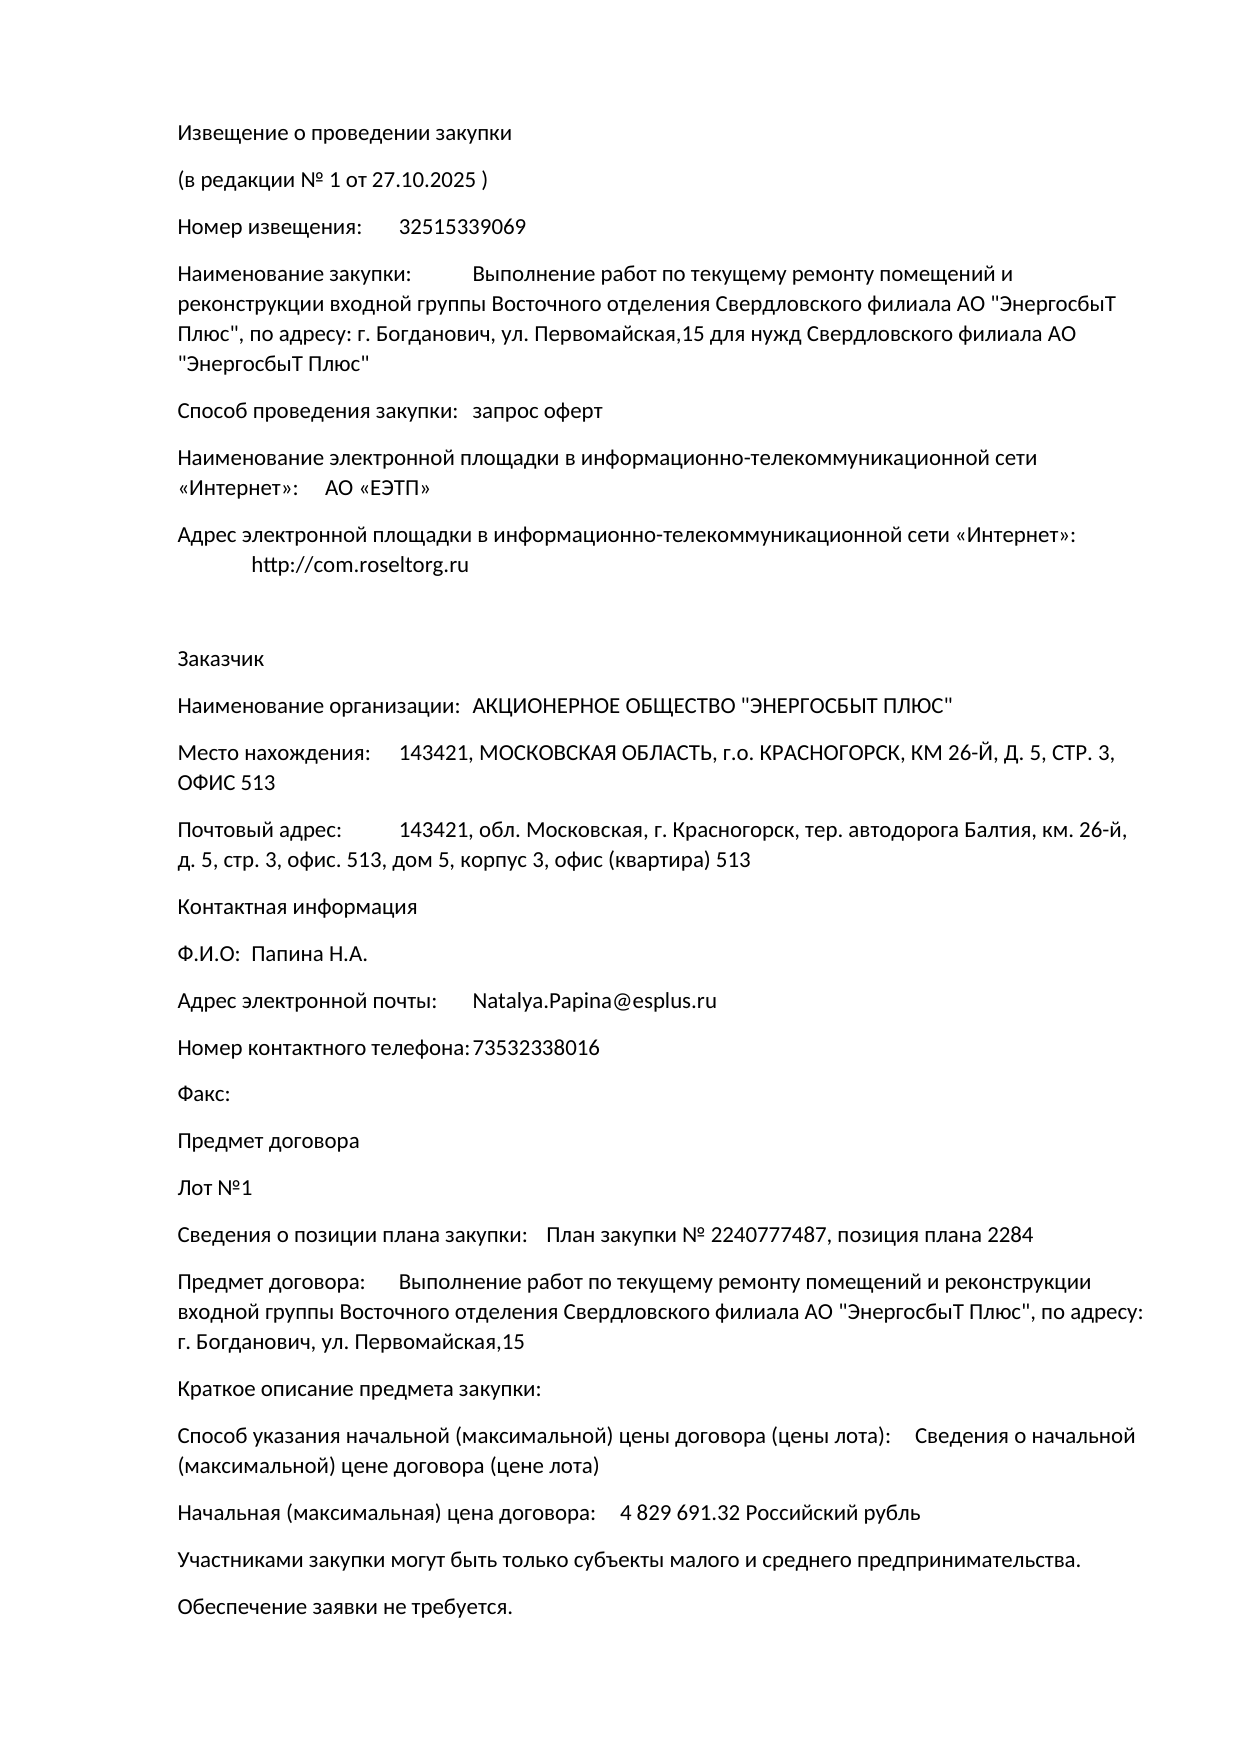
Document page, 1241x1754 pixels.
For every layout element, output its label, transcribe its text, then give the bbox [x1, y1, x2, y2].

text Номер контактного телефона: 73532338016 [177, 1033, 1152, 1061]
text Адрес электронной почты: Natalya.Papina@esplus.ru [177, 986, 1152, 1014]
text Способ указания начальной (максимальной) цены договора (цены лота): Сведения о начальной (максимальной) цене договора (цене лота) [177, 1421, 1152, 1479]
text Контактная информация [177, 892, 1152, 920]
text Предмет договора: Выполнение работ по текущему ремонту помещений и реконструкции входной группы Восточного отделения Свердловского филиала АО "ЭнергосбыТ Плюс", по адресу: г. Богданович, ул. Первомайская,15 [177, 1267, 1152, 1356]
text Факс: [177, 1079, 1152, 1108]
text Ф.И.О: Папина Н.А. [177, 939, 1152, 967]
text Наименование электронной площадки в информационно-телекоммуникационной сети «Интернет»: АО «ЕЭТП» [177, 443, 1152, 501]
text Извещение о проведении закупки [177, 118, 1152, 146]
text Заказчик [177, 644, 1152, 672]
text (в редакции № 1 от 27.10.2025 ) [177, 165, 1152, 193]
text Предмет договора [177, 1126, 1152, 1154]
text Наименование закупки: Выполнение работ по текущему ремонту помещений и реконструкции входной группы Восточного отделения Свердловского филиала АО "ЭнергосбыТ Плюс", по адресу: г. Богданович, ул. Первомайская,15 для нужд Свердловского филиала АО "ЭнергосбыТ Плюс" [177, 259, 1152, 377]
text Обеспечение заявки не требуется. [177, 1592, 1152, 1620]
text Адрес электронной площадки в информационно-телекоммуникационной сети «Интернет»: http://com.roseltorg.ru [177, 520, 1152, 578]
text Место нахождения: 143421, МОСКОВСКАЯ ОБЛАСТЬ, г.о. КРАСНОГОРСК, КМ 26-Й, Д. 5, СТР. 3, ОФИС 513 [177, 738, 1152, 796]
text Наименование организации: АКЦИОНЕРНОЕ ОБЩЕСТВО "ЭНЕРГОСБЫТ ПЛЮС" [177, 691, 1152, 719]
text Способ проведения закупки: запрос оферт [177, 396, 1152, 424]
text Сведения о позиции плана закупки: План закупки № 2240777487, позиция плана 2284 [177, 1220, 1152, 1248]
text Лот №1 [177, 1173, 1152, 1201]
text Начальная (максимальная) цена договора: 4 829 691.32 Российский рубль [177, 1498, 1152, 1526]
text Участниками закупки могут быть только субъекты малого и среднего предпринимательства. [177, 1545, 1152, 1573]
text Почтовый адрес: 143421, обл. Московская, г. Красногорск, тер. автодорога Балтия, км. 26-й, д. 5, стр. 3, офис. 513, дом 5, корпус 3, офис (квартира) 513 [177, 815, 1152, 873]
text Краткое описание предмета закупки: [177, 1374, 1152, 1402]
text Номер извещения: 32515339069 [177, 212, 1152, 240]
